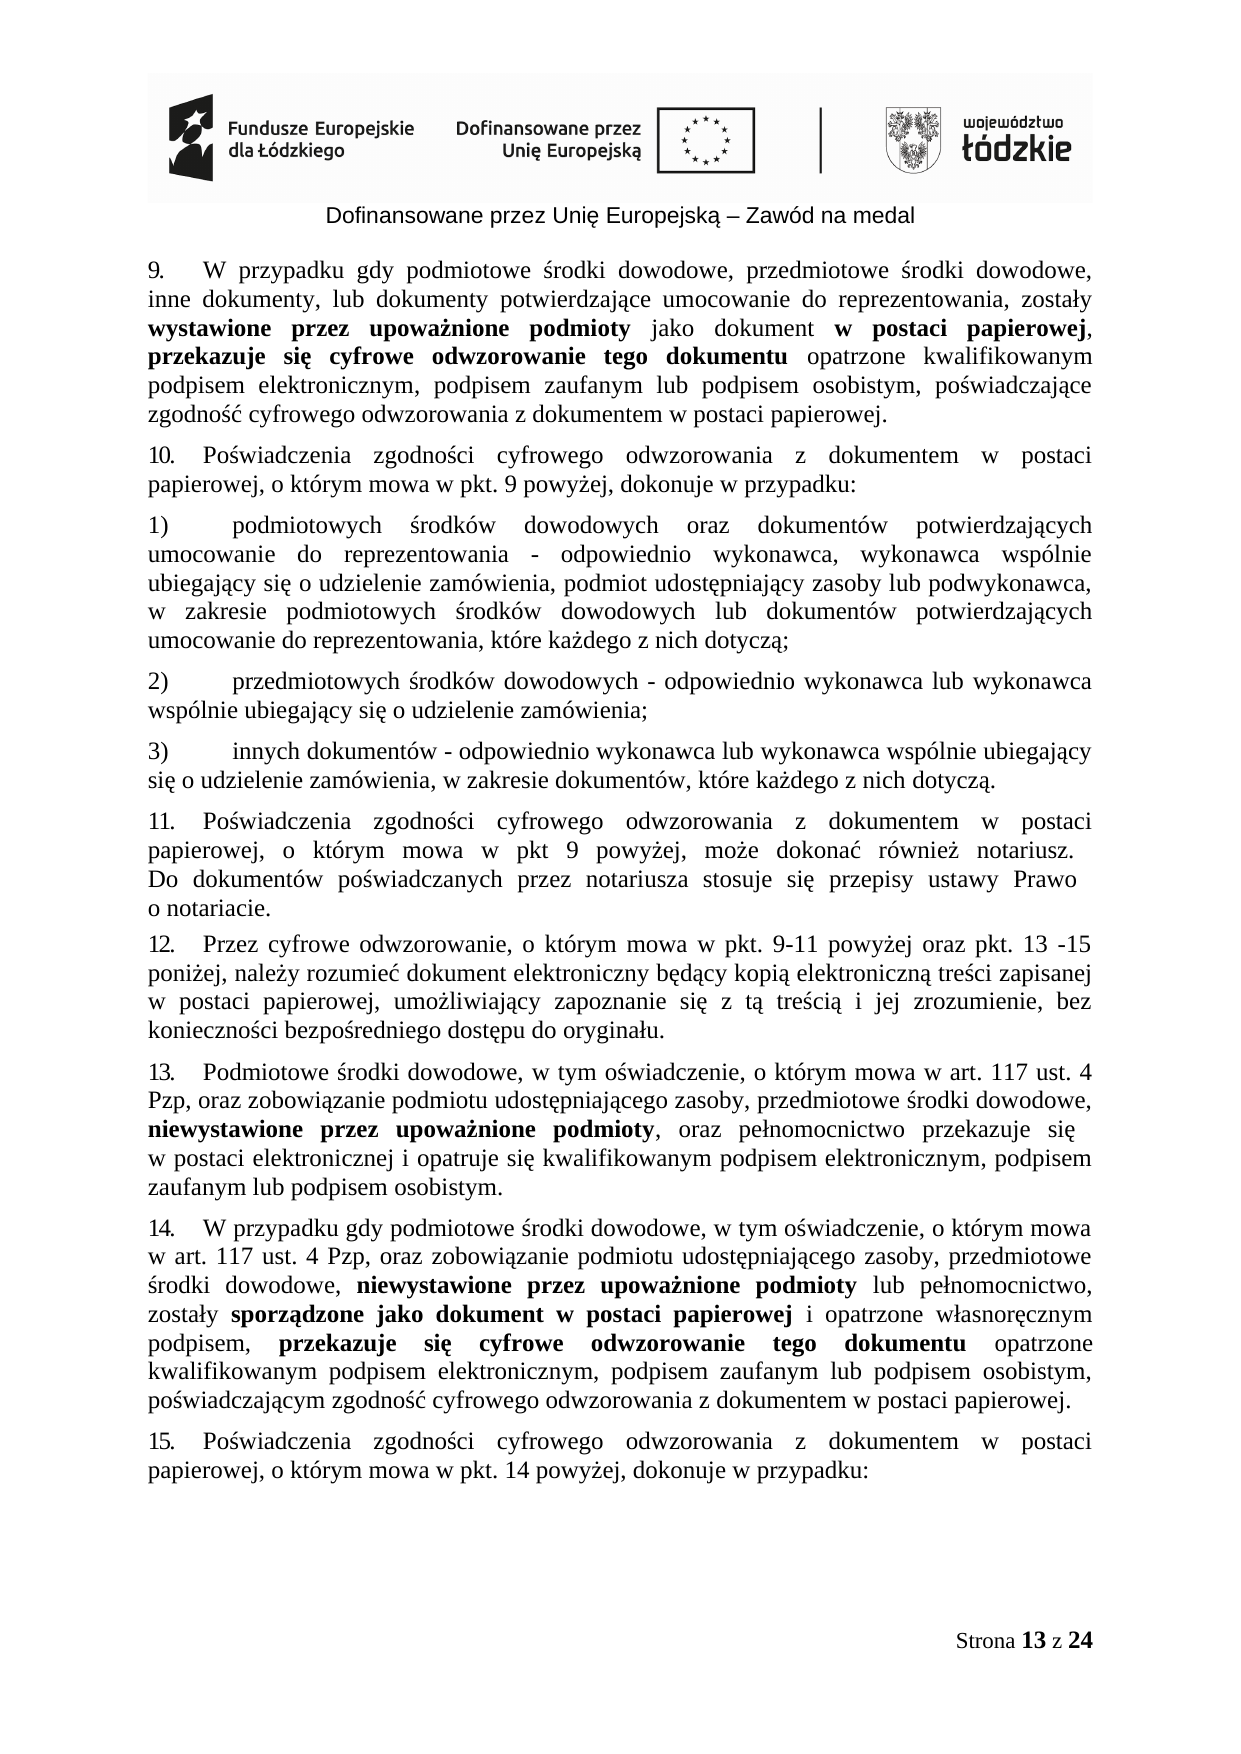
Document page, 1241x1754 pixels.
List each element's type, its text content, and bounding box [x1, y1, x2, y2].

list Poświadczenia zgodności cyfrowego odwzorowania z dokumentem w postaci papierowej, o którym mowa w pkt. 14 powyżej, dokonuje w przypadku: [148, 1426, 1093, 1484]
list Przez cyfrowe odwzorowanie, o którym mowa w pkt. 9-11 powyżej oraz pkt. 13 -15 poniżej, należy rozumieć dokument elektroniczny będący kopią elektroniczną treści zapisanej w postaci papierowej, umożliwiający zapoznanie się z tą treścią i jej zrozumienie, bez konieczności bezpośredniego dostępu do oryginału. [148, 929, 1093, 1044]
list W przypadku gdy podmiotowe środki dowodowe, w tym oświadczenie, o którym mowa w art. 117 ust. 4 Pzp, oraz zobowiązanie podmiotu udostępniającego zasoby, przedmiotowe środki dowodowe, niewystawione przez upoważnione podmioty lub pełnomocnictwo, zostały sporządzone jako dokument w postaci papierowej i opatrzone własnoręcznym podpisem, przekazuje się cyfrowe odwzorowanie tego dokumentu opatrzone kwalifikowanym podpisem elektronicznym, podpisem zaufanym lub podpisem osobistym, poświadczającym zgodność cyfrowego odwzorowania z dokumentem w postaci papierowej. [148, 1213, 1093, 1414]
list W przypadku gdy podmiotowe środki dowodowe, przedmiotowe środki dowodowe, inne dokumenty, lub dokumenty potwierdzające umocowanie do reprezentowania, zostały wystawione przez upoważnione podmioty jako dokument w postaci papierowej, przekazuje się cyfrowe odwzorowanie tego dokumentu opatrzone kwalifikowanym podpisem elektronicznym, podpisem zaufanym lub podpisem osobistym, poświadczające zgodność cyfrowego odwzorowania z dokumentem w postaci papierowej. [148, 255, 1093, 428]
list innych dokumentów - odpowiednio wykonawca lub wykonawca wspólnie ubiegający się o udzielenie zamówienia, w zakresie dokumentów, które każdego z nich dotyczą. [148, 736, 1093, 794]
list Podmiotowe środki dowodowe, w tym oświadczenie, o którym mowa w art. 117 ust. 4 Pzp, oraz zobowiązanie podmiotu udostępniającego zasoby, przedmiotowe środki dowodowe, niewystawione przez upoważnione podmioty, oraz pełnomocnictwo przekazuje się w postaci elektronicznej i opatruje się kwalifikowanym podpisem elektronicznym, podpisem zaufanym lub podpisem osobistym. [148, 1057, 1093, 1200]
list podmiotowych środków dowodowych oraz dokumentów potwierdzających umocowanie do reprezentowania - odpowiednio wykonawca, wykonawca wspólnie ubiegający się o udzielenie zamówienia, podmiot udostępniający zasoby lub podwykonawca, w zakresie podmiotowych środków dowodowych lub dokumentów potwierdzających umocowanie do reprezentowania, które każdego z nich dotyczą; [148, 510, 1093, 654]
list Poświadczenia zgodności cyfrowego odwzorowania z dokumentem w postaci papierowej, o którym mowa w pkt. 9 powyżej, dokonuje w przypadku: [148, 440, 1093, 498]
list Poświadczenia zgodności cyfrowego odwzorowania z dokumentem w postaci papierowej, o którym mowa w pkt 9 powyżej, może dokonać również notariusz. Do dokumentów poświadczanych przez notariusza stosuje się przepisy ustawy Prawo o notariacie. [148, 806, 1093, 921]
picture [147, 73, 1093, 203]
list przedmiotowych środków dowodowych - odpowiednio wykonawca lub wykonawca wspólnie ubiegający się o udzielenie zamówienia; [148, 666, 1093, 724]
